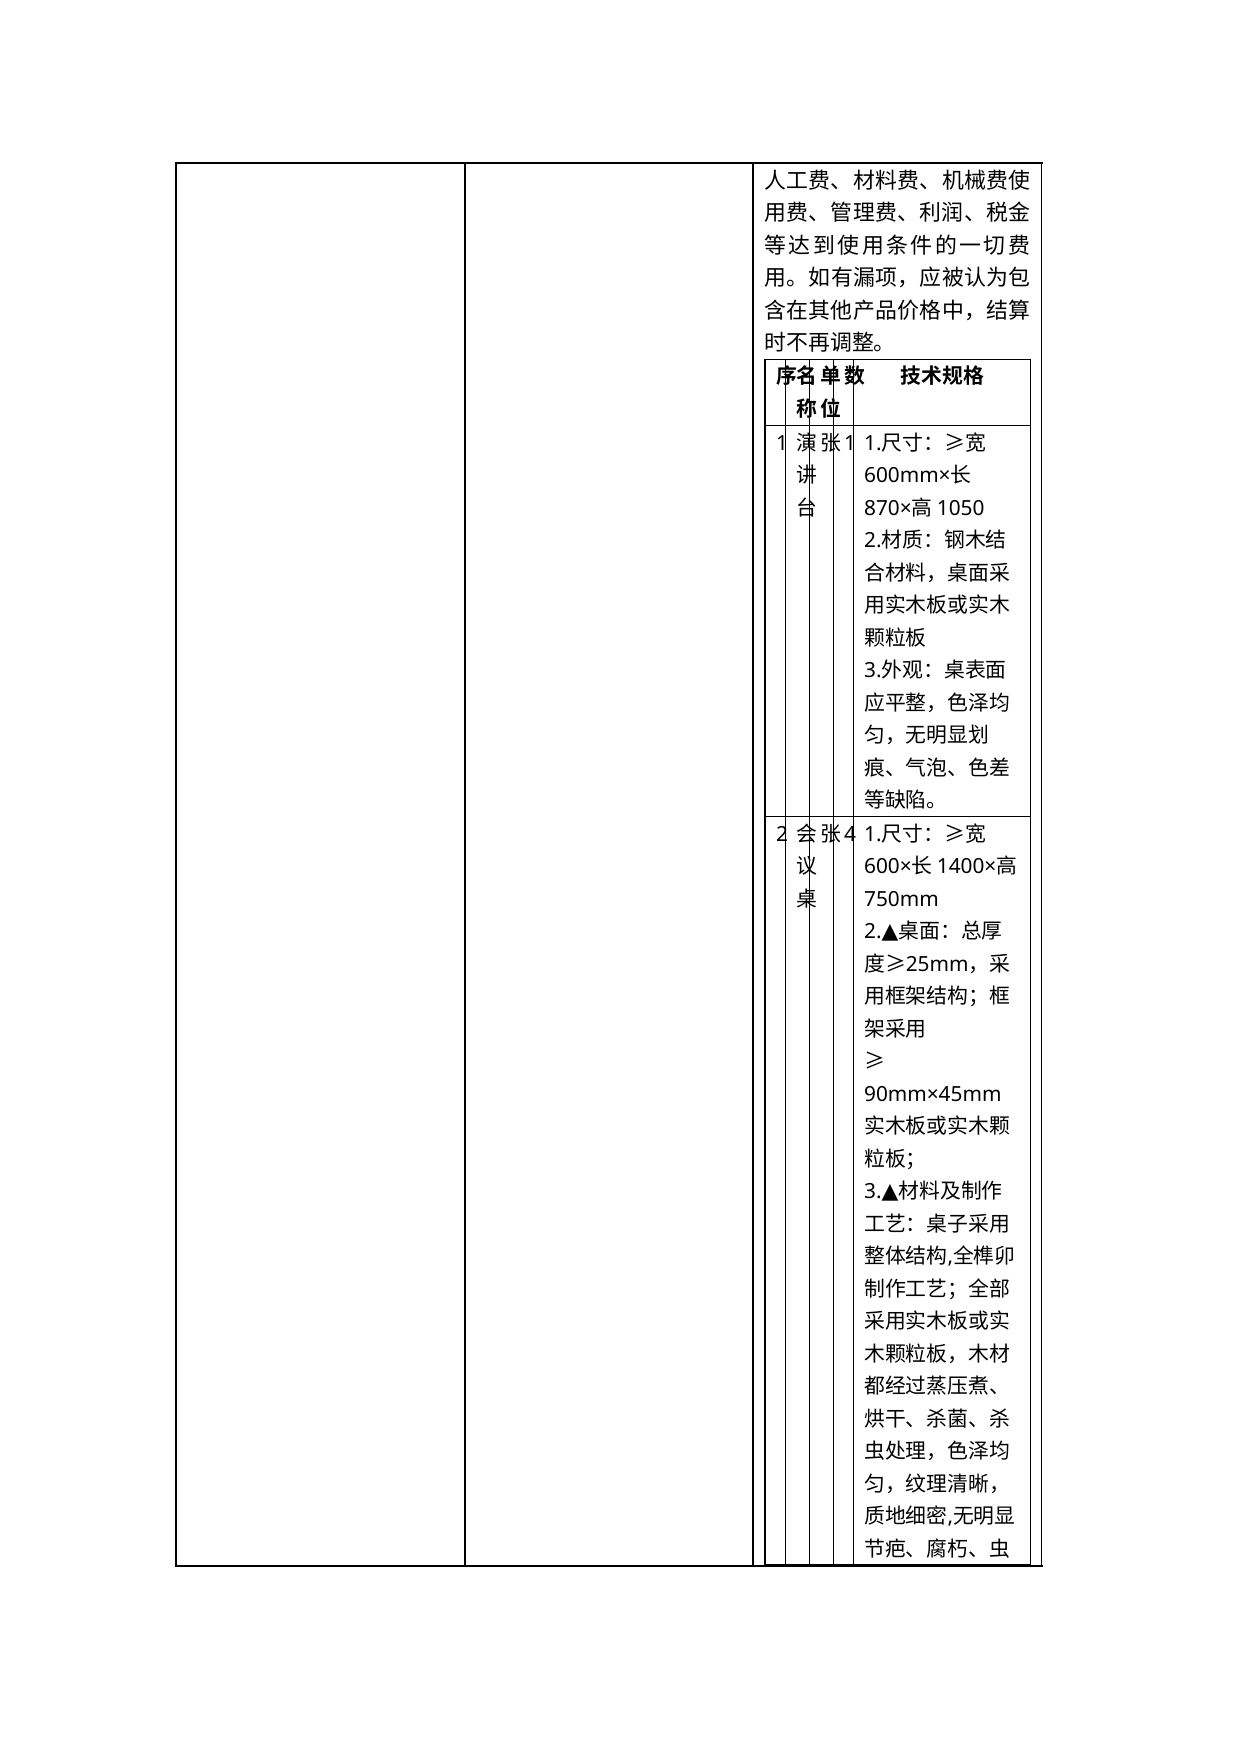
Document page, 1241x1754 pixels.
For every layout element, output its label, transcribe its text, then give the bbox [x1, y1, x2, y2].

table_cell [754, 164, 1041, 1565]
table_cell 1 [177, 164, 464, 1565]
table_cell [466, 164, 752, 1565]
